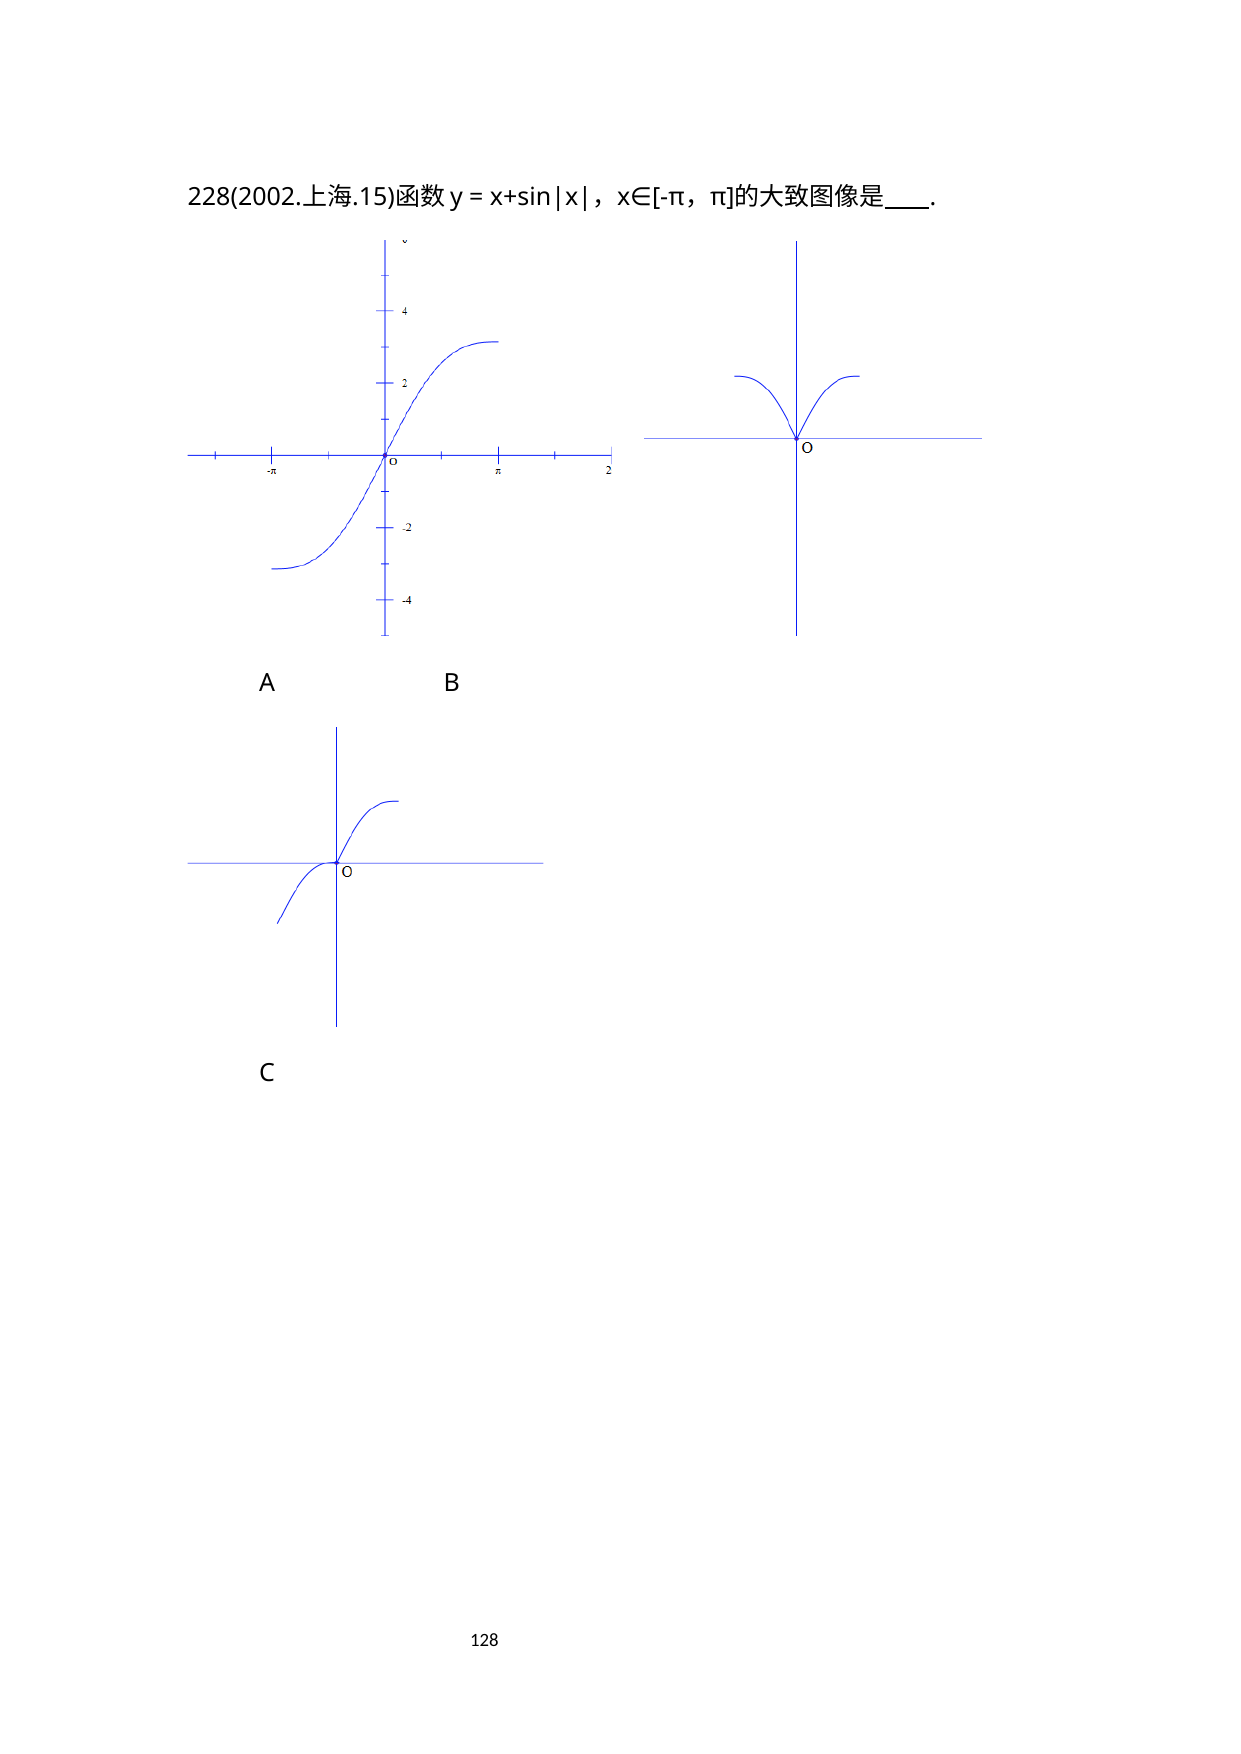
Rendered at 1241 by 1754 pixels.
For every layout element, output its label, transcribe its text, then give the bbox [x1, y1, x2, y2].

picture [644, 241, 982, 636]
list A B [187, 649, 1053, 714]
picture [187, 727, 544, 1027]
list C [187, 1039, 1053, 1104]
picture [187, 240, 612, 636]
list 228(2002.上海.15)函数y = x+sin|x|，x∈[-π，π]的大致图像是 . [187, 162, 1053, 227]
